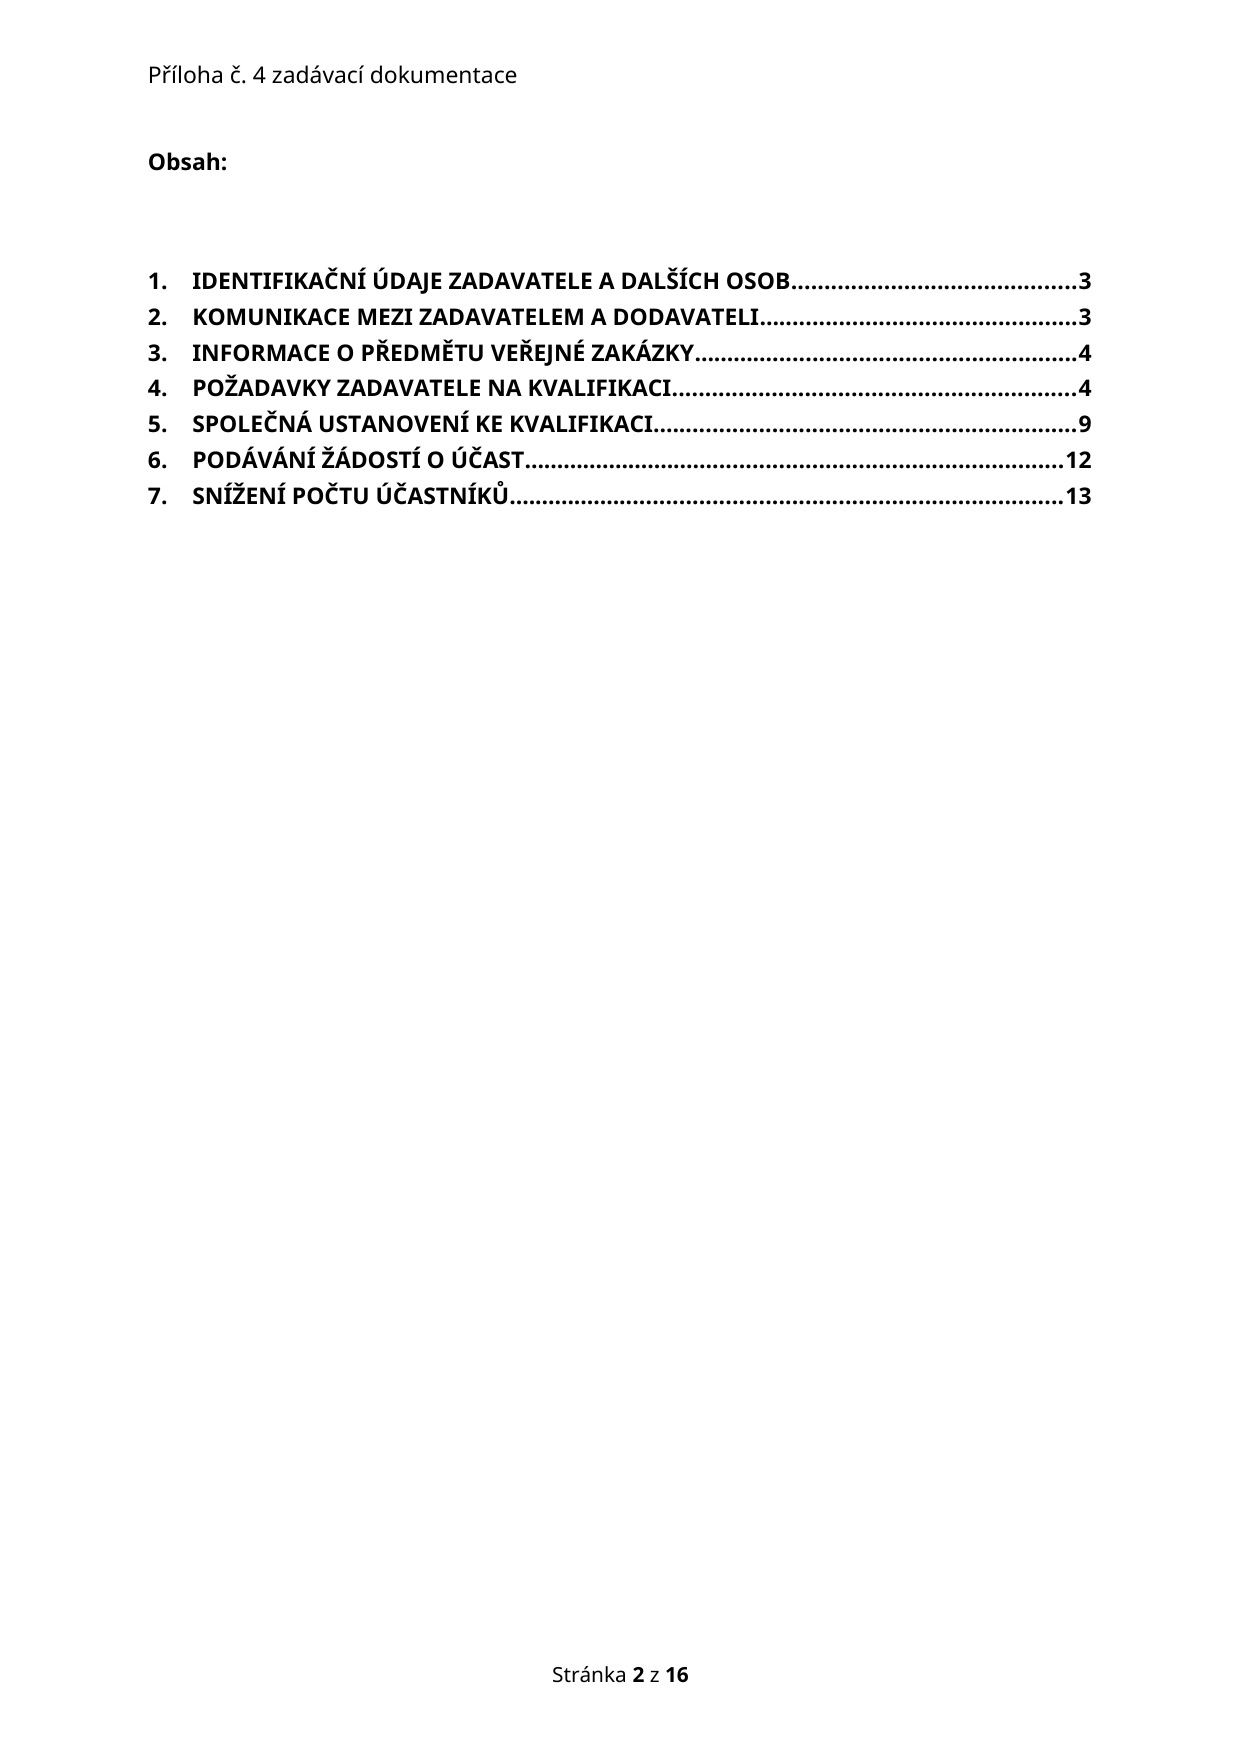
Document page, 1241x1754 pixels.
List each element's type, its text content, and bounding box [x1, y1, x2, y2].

text 4. POŽADAVKY ZADAVATELE NA KVALIFIKACI 4 [148, 372, 1092, 404]
text 1. IDENTIFIKAČNÍ ÚDAJE ZADAVATELE A DALŠÍCH OSOB 3 [148, 264, 1092, 296]
text Obsah: [148, 146, 1092, 178]
text 5. SPOLEČNÁ USTANOVENÍ KE KVALIFIKACI 9 [148, 408, 1092, 439]
text 2. KOMUNIKACE MEZI ZADAVATELEM A DODAVATELI 3 [148, 301, 1092, 332]
text 3. INFORMACE O PŘEDMĚTU VEŘEJNÉ ZAKÁZKY 4 [148, 336, 1092, 368]
text 6. PODÁVÁNÍ ŽÁDOSTÍ O ÚČAST 12 [148, 444, 1092, 476]
text 7. SNÍŽENÍ POČTU ÚČASTNÍKŮ 13 [148, 480, 1092, 511]
